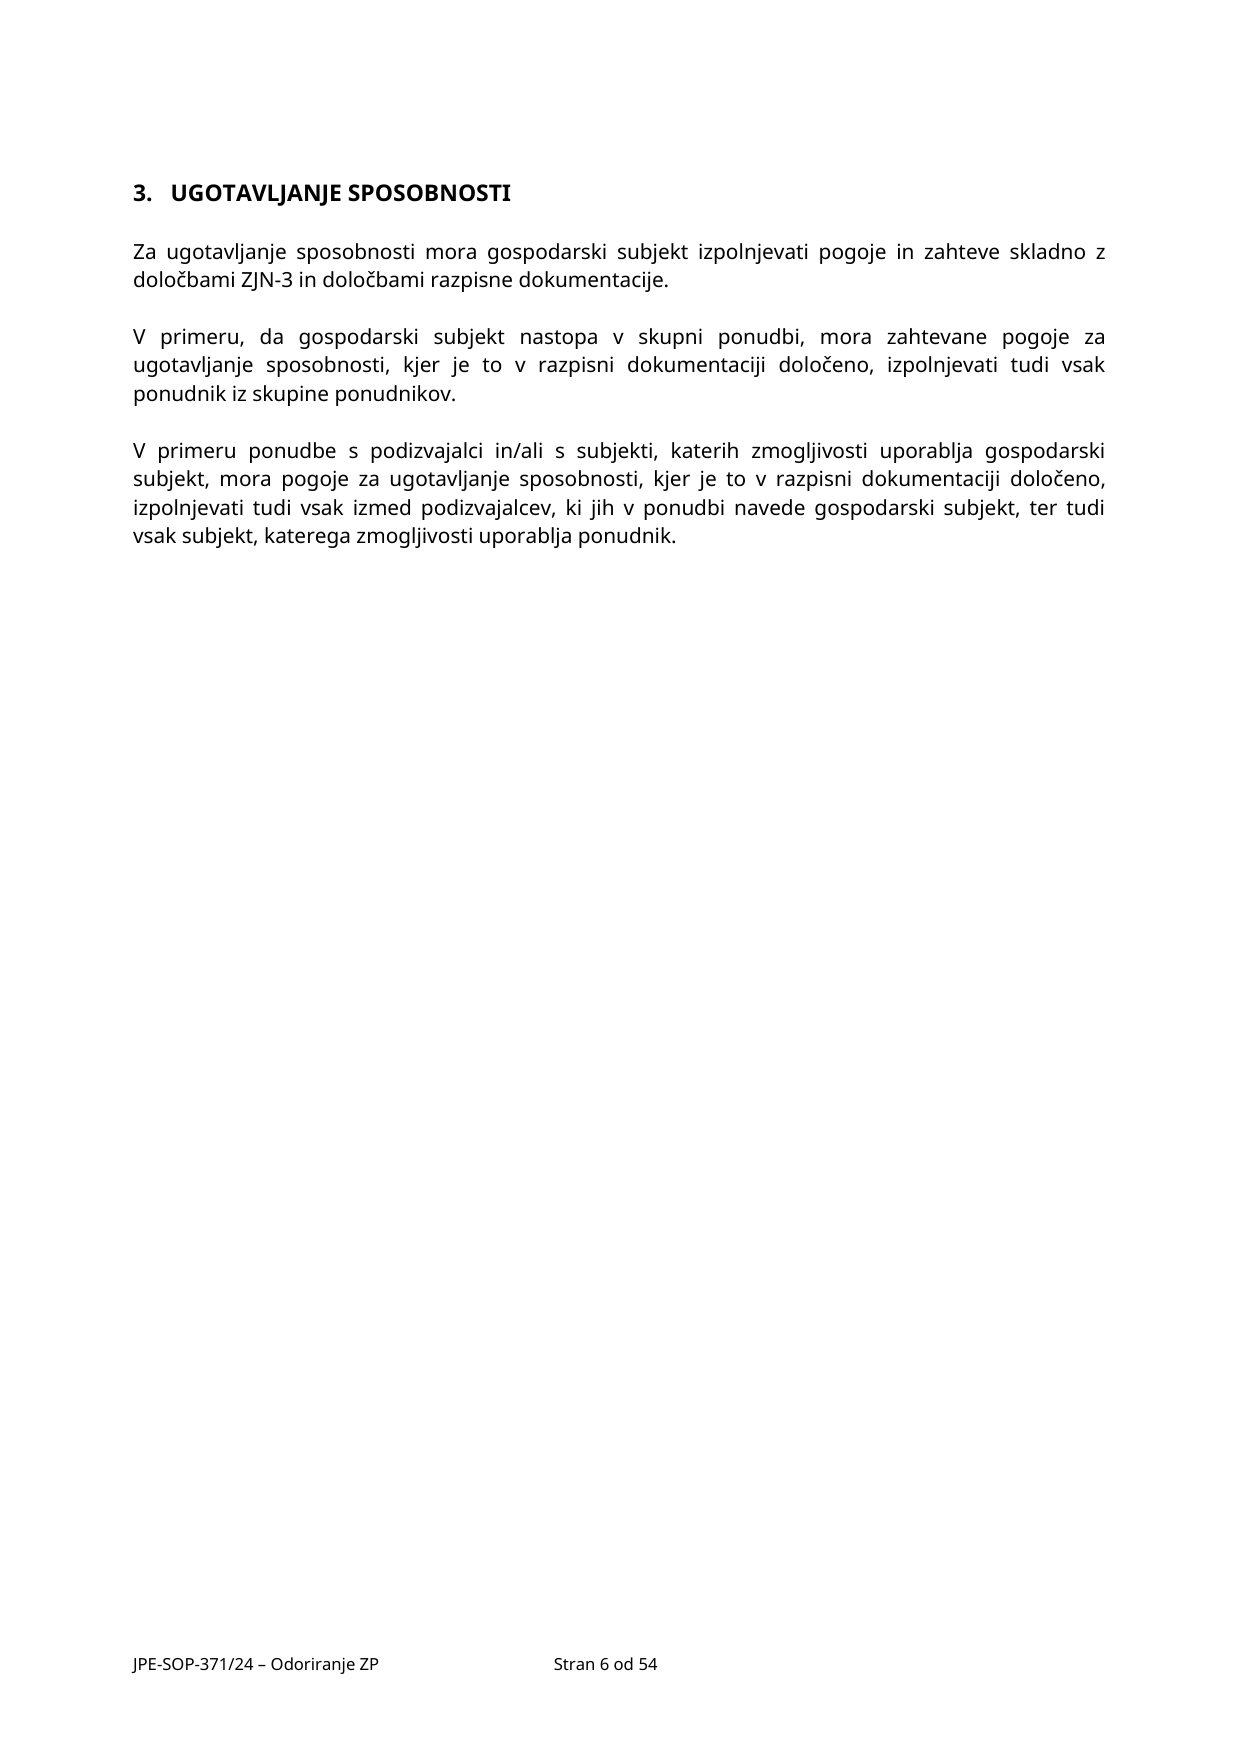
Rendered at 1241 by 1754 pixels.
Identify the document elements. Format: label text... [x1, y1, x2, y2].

text Za ugotavljanje sposobnosti mora gospodarski subjekt izpolnjevati pogoje in zahteve skladno z določbami ZJN-3 in določbami razpisne dokumentacije. [133, 237, 1107, 294]
list UGOTAVLJANJE SPOSOBNOSTI [133, 177, 1107, 208]
text V primeru, da gospodarski subjekt nastopa v skupni ponudbi, mora zahtevane pogoje za ugotavljanje sposobnosti, kjer je to v razpisni dokumentaciji določeno, izpolnjevati tudi vsak ponudnik iz skupine ponudnikov. [133, 322, 1107, 407]
text V primeru ponudbe s podizvajalci in/ali s subjekti, katerih zmogljivosti uporablja gospodarski subjekt, mora pogoje za ugotavljanje sposobnosti, kjer je to v razpisni dokumentaciji določeno, izpolnjevati tudi vsak izmed podizvajalcev, ki jih v ponudbi navede gospodarski subjekt, ter tudi vsak subjekt, katerega zmogljivosti uporablja ponudnik. [133, 436, 1107, 550]
